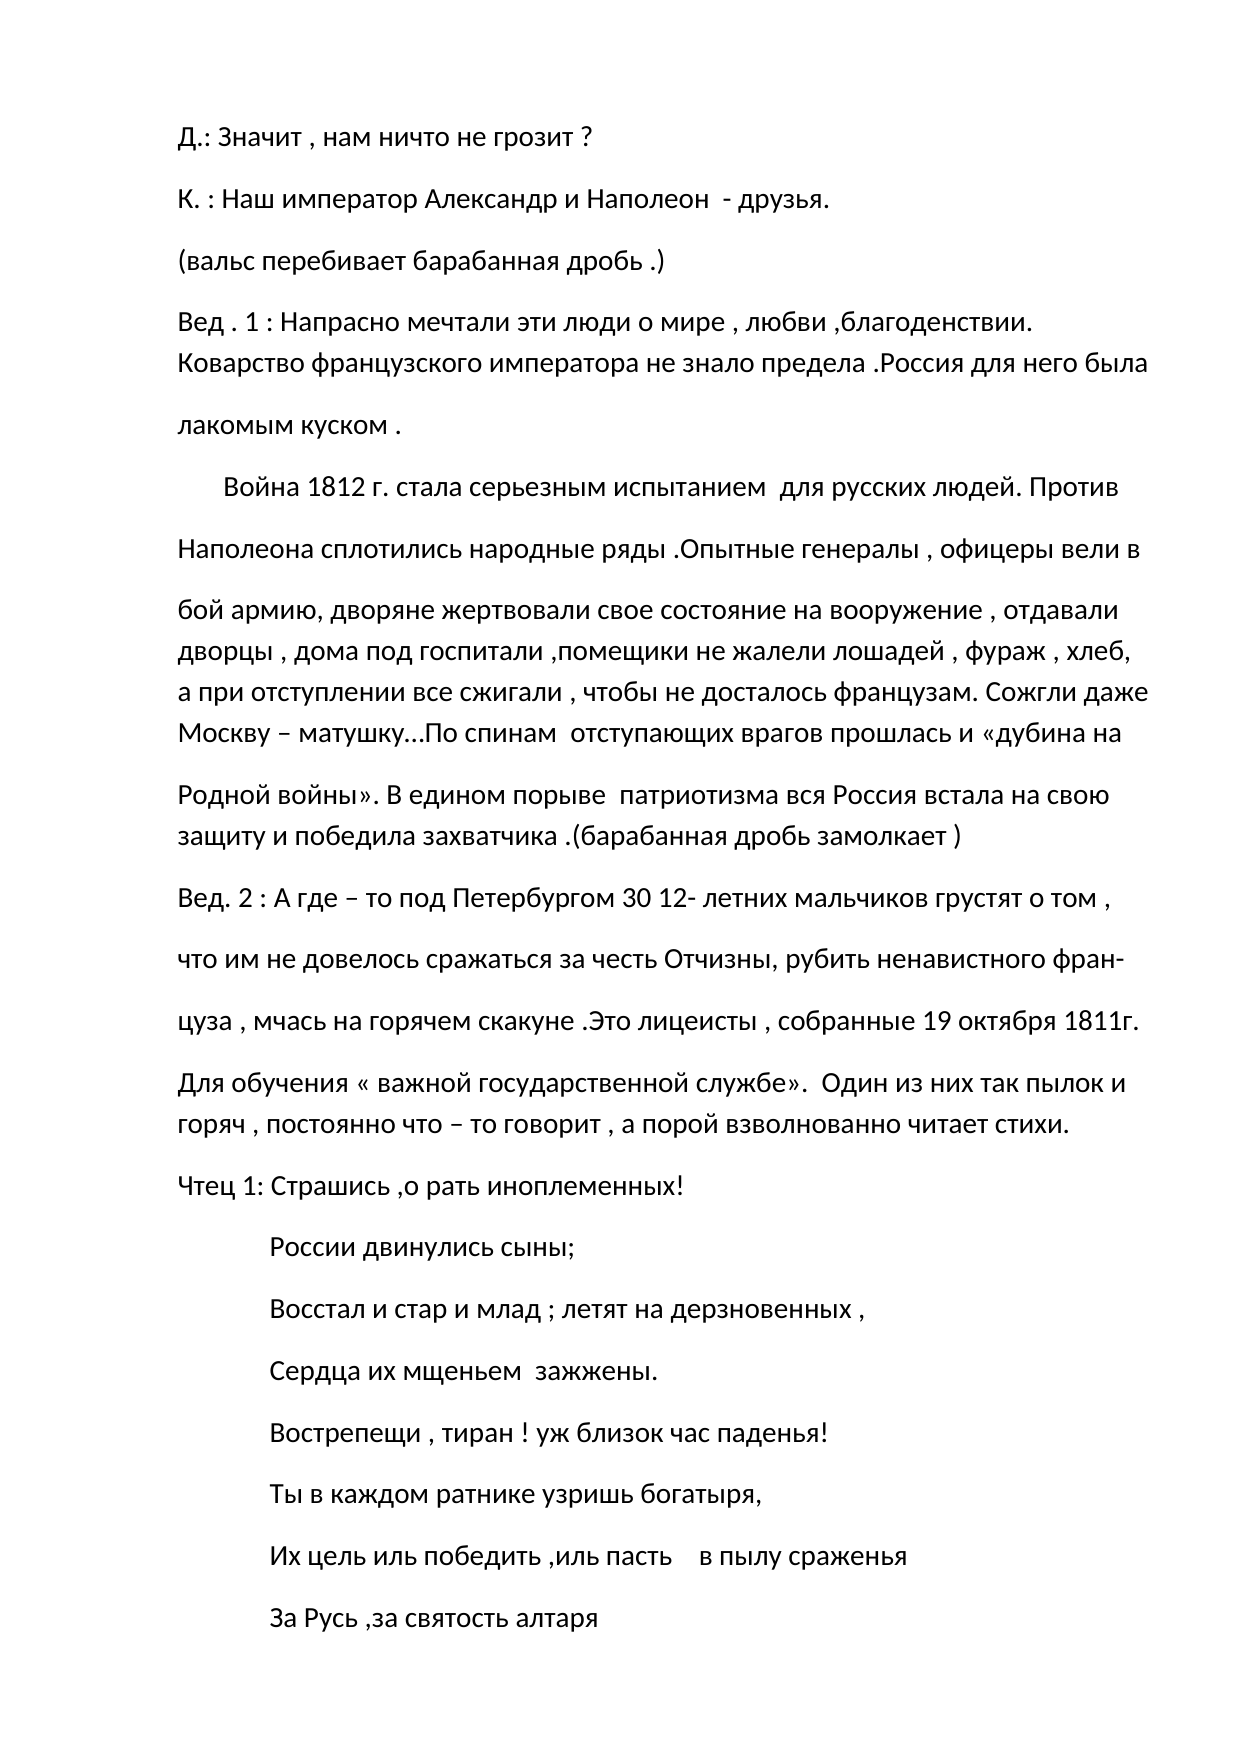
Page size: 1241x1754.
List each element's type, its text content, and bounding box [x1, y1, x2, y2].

text Ты в каждом ратнике узришь богатыря, [177, 1476, 1152, 1511]
text Их цель иль победить ,иль пасть в пылу сраженья [177, 1537, 1152, 1573]
text К. : Наш император Александр и Наполеон - друзья. [177, 180, 1152, 216]
text Наполеона сплотились народные ряды .Опытные генералы , офицеры вели в [177, 530, 1152, 565]
text что им не довелось сражаться за честь Отчизны, рубить ненавистного фран- [177, 941, 1152, 976]
text Д.: Значит , нам ничто не грозит ? [177, 118, 1152, 154]
text Родной войны». В едином порыве патриотизма вся Россия встала на свою защиту и победила захватчика .(барабанная дробь замолкает ) [177, 776, 1152, 853]
text лакомым куском . [177, 406, 1152, 442]
text Вед. 2 : А где – то под Петербургом 30 12- летних мальчиков грустят о том , [177, 879, 1152, 914]
text России двинулись сыны; [177, 1228, 1152, 1264]
text (вальс перебивает барабанная дробь .) [177, 242, 1152, 277]
text Сердца их мщеньем зажжены. [177, 1352, 1152, 1388]
text бой армию, дворяне жертвовали свое состояние на вооружение , отдавали дворцы , дома под госпитали ,помещики не жалели лошадей , фураж , хлеб, а при отступлении все сжигали , чтобы не досталось французам. Сожгли даже Москву – матушку…По спинам отступающих врагов прошлась и «дубина на [177, 591, 1152, 750]
text Восстал и стар и млад ; летят на дерзновенных , [177, 1290, 1152, 1326]
text Для обучения « важной государственной службе». Один из них так пылок и горяч , постоянно что – то говорит , а порой взволнованно читает стихи. [177, 1064, 1152, 1141]
text Война . стала серьезным испытанием для русских людей. Против [177, 468, 1152, 503]
text цуза , мчась на горячем скакуне .Это лицеисты , собранные 19 октября 1811г. [177, 1002, 1152, 1038]
text Вострепещи , тиран ! уж близок час паденья! [177, 1414, 1152, 1449]
text Вед . 1 : Напрасно мечтали эти люди о мире , любви ,благоденствии. Коварство французского императора не знало предела .Россия для него была [177, 303, 1152, 380]
text За Русь ,за святость алтаря [177, 1599, 1152, 1635]
text Чтец 1: Страшись ,о рать иноплеменных! [177, 1167, 1152, 1202]
